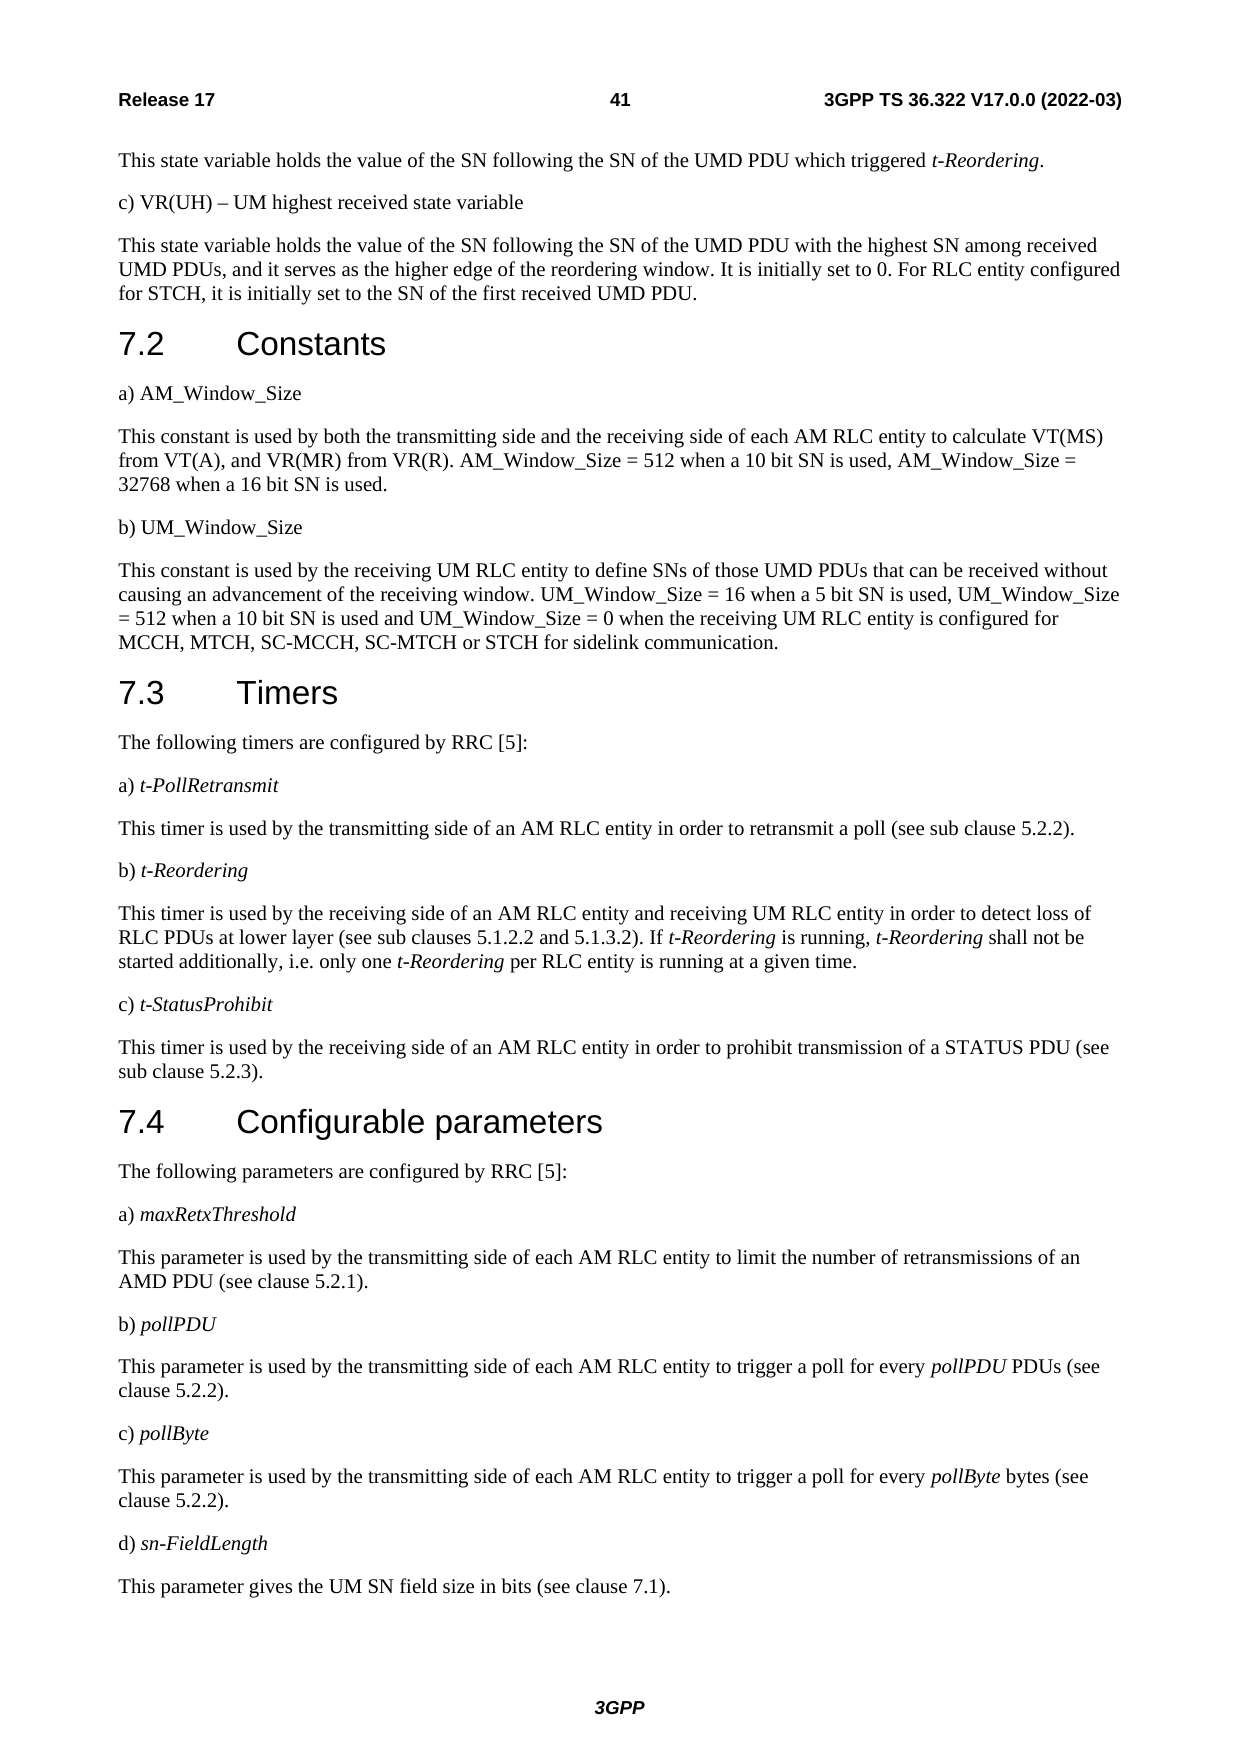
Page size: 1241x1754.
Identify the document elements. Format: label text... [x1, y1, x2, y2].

text The following parameters are configured by RRC [5]: [118, 1159, 1122, 1183]
text c) pollByte [118, 1421, 1122, 1445]
text b) pollPDU [118, 1312, 1122, 1336]
text This state variable holds the value of the SN following the SN of the UMD PDU which triggered t-Reordering. [118, 147, 1122, 172]
text a) maxRetxThreshold [118, 1202, 1122, 1226]
text This state variable holds the value of the SN following the SN of the UMD PDU with the highest SN among received UMD PDUs, and it serves as the higher edge of the reordering window. It is initially set to 0. For RLC entity configured for STCH, it is initially set to the SN of the first received UMD PDU. [118, 233, 1122, 305]
subtitle 7.2 Constants [118, 324, 1122, 362]
subtitle 7.4 Configurable parameters [118, 1102, 1122, 1140]
text This constant is used by both the transmitting side and the receiving side of each AM RLC entity to calculate VT(MS) from VT(A), and VR(MR) from VR(R). AM_Window_Size = 512 when a 10 bit SN is used, AM_Window_Size = 32768 when a 16 bit SN is used. [118, 424, 1122, 496]
text a) AM_Window_Size [118, 381, 1122, 405]
text This parameter gives the UM SN field size in bits (see clause 7.1). [118, 1574, 1122, 1598]
text This constant is used by the receiving UM RLC entity to define SNs of those UMD PDUs that can be received without causing an advancement of the receiving window. UM_Window_Size = 16 when a 5 bit SN is used, UM_Window_Size = 512 when a 10 bit SN is used and UM_Window_Size = 0 when the receiving UM RLC entity is configured for MCCH, MTCH, SC-MCCH, SC-MTCH or STCH for sidelink communication. [118, 558, 1122, 654]
text This timer is used by the transmitting side of an AM RLC entity in order to retransmit a poll (see sub clause 5.2.2). [118, 816, 1122, 840]
text This parameter is used by the transmitting side of each AM RLC entity to trigger a poll for every pollPDU PDUs (see clause 5.2.2). [118, 1354, 1122, 1402]
text b) t-Reordering [118, 858, 1122, 882]
text d) sn-FieldLength [118, 1531, 1122, 1555]
text The following timers are configured by RRC [5]: [118, 730, 1122, 754]
subtitle 7.3 Timers [118, 673, 1122, 711]
text This timer is used by the receiving side of an AM RLC entity in order to prohibit transmission of a STATUS PDU (see sub clause 5.2.3). [118, 1035, 1122, 1083]
text c) VR(UH) – UM highest received state variable [118, 190, 1122, 214]
text b) UM_Window_Size [118, 515, 1122, 539]
text This parameter is used by the transmitting side of each AM RLC entity to limit the number of retransmissions of an AMD PDU (see clause 5.2.1). [118, 1245, 1122, 1293]
text c) t-StatusProhibit [118, 992, 1122, 1016]
text This timer is used by the receiving side of an AM RLC entity and receiving UM RLC entity in order to detect loss of RLC PDUs at lower layer (see sub clauses 5.1.2.2 and 5.1.3.2). If t-Reordering is running, t-Reordering shall not be started additionally, i.e. only one t-Reordering per RLC entity is running at a given time. [118, 901, 1122, 973]
text This parameter is used by the transmitting side of each AM RLC entity to trigger a poll for every pollByte bytes (see clause 5.2.2). [118, 1464, 1122, 1512]
text a) t-PollRetransmit [118, 773, 1122, 797]
